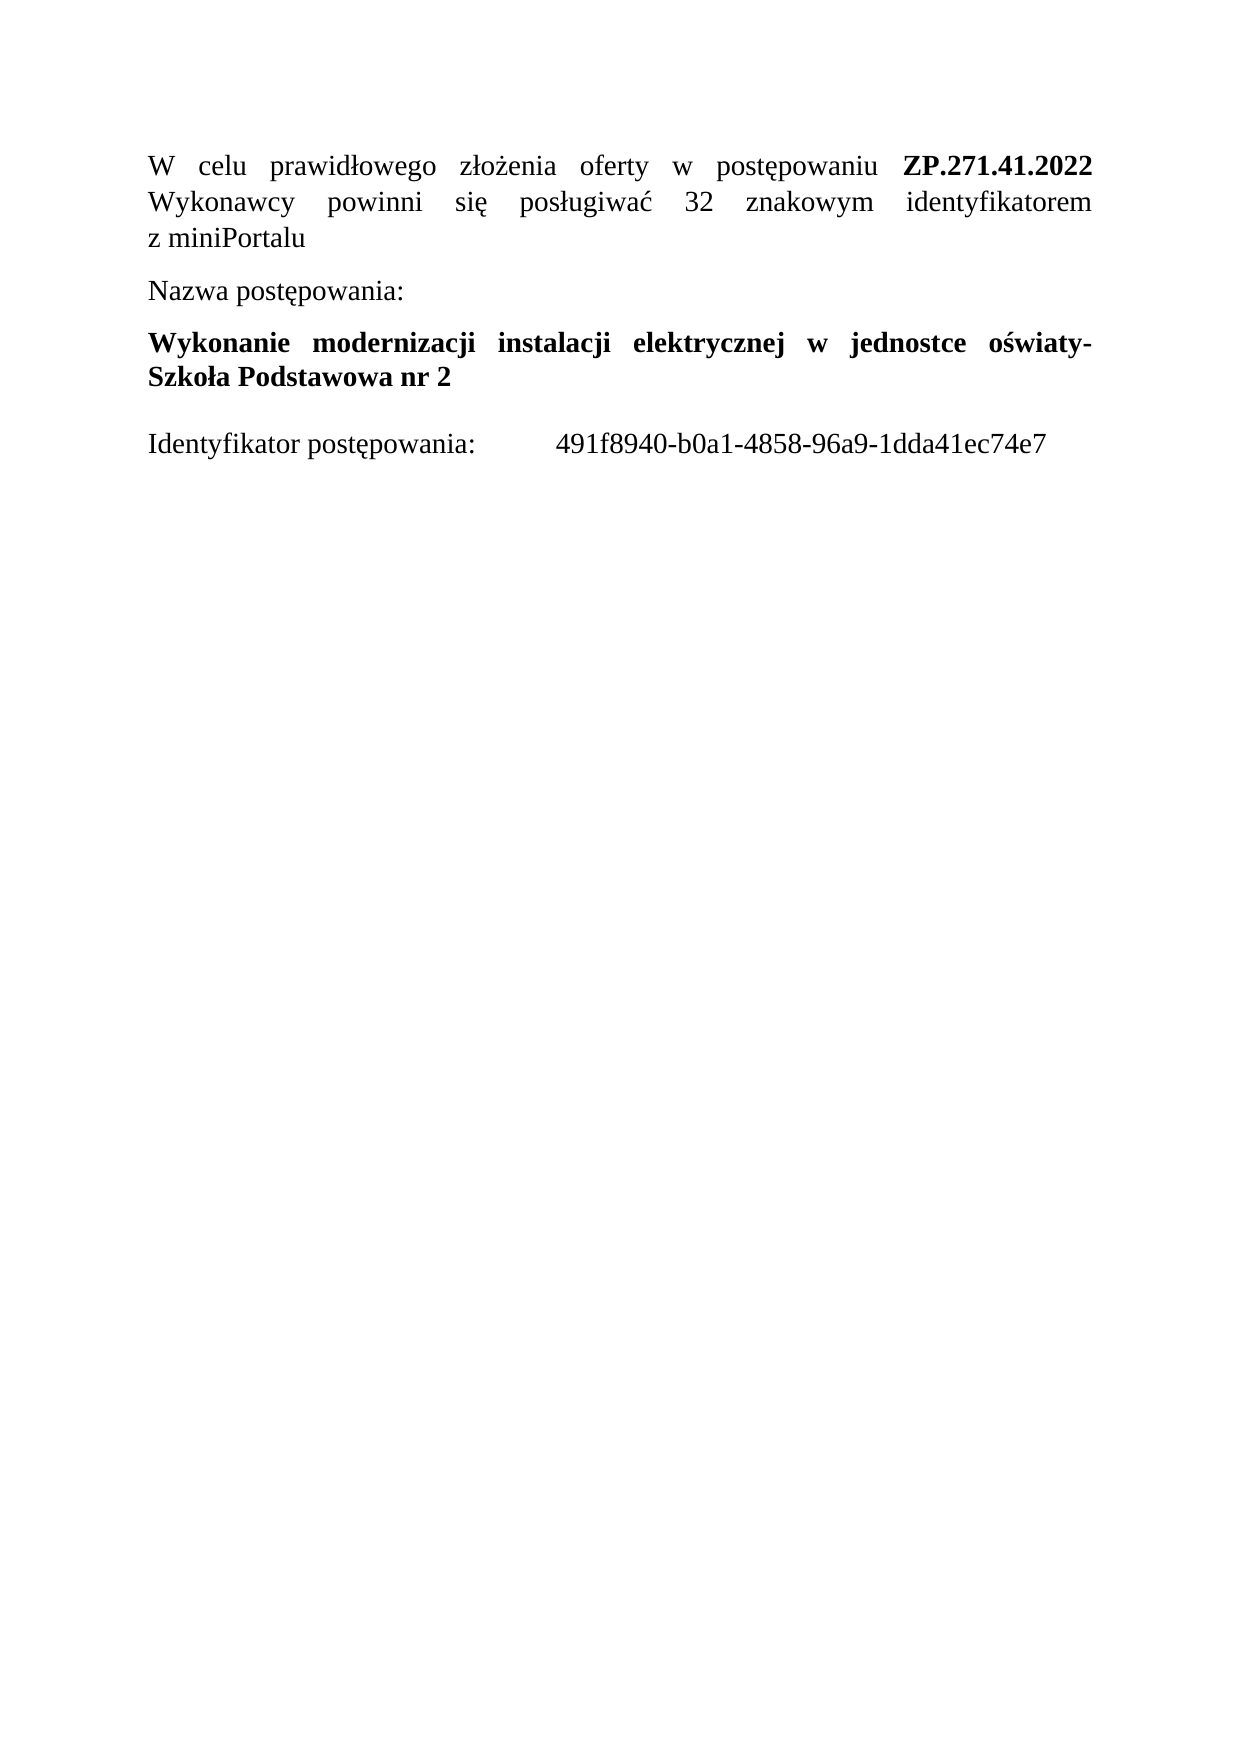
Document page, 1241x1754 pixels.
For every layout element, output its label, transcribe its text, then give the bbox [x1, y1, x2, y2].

text Identyfikator postępowania: 491f8940-b0a1-4858-96a9-1dda41ec74e7 [148, 426, 1093, 460]
text Wykonanie modernizacji instalacji elektrycznej w jednostce oświaty- Szkoła Podstawowa nr 2 [148, 326, 1093, 393]
text W celu prawidłowego złożenia oferty w postępowaniu ZP.271.41.2022 Wykonawcy powinni się posługiwać 32 znakowym identyfikatorem z miniPortalu [148, 148, 1093, 253]
text Nazwa postępowania: [148, 273, 1093, 306]
